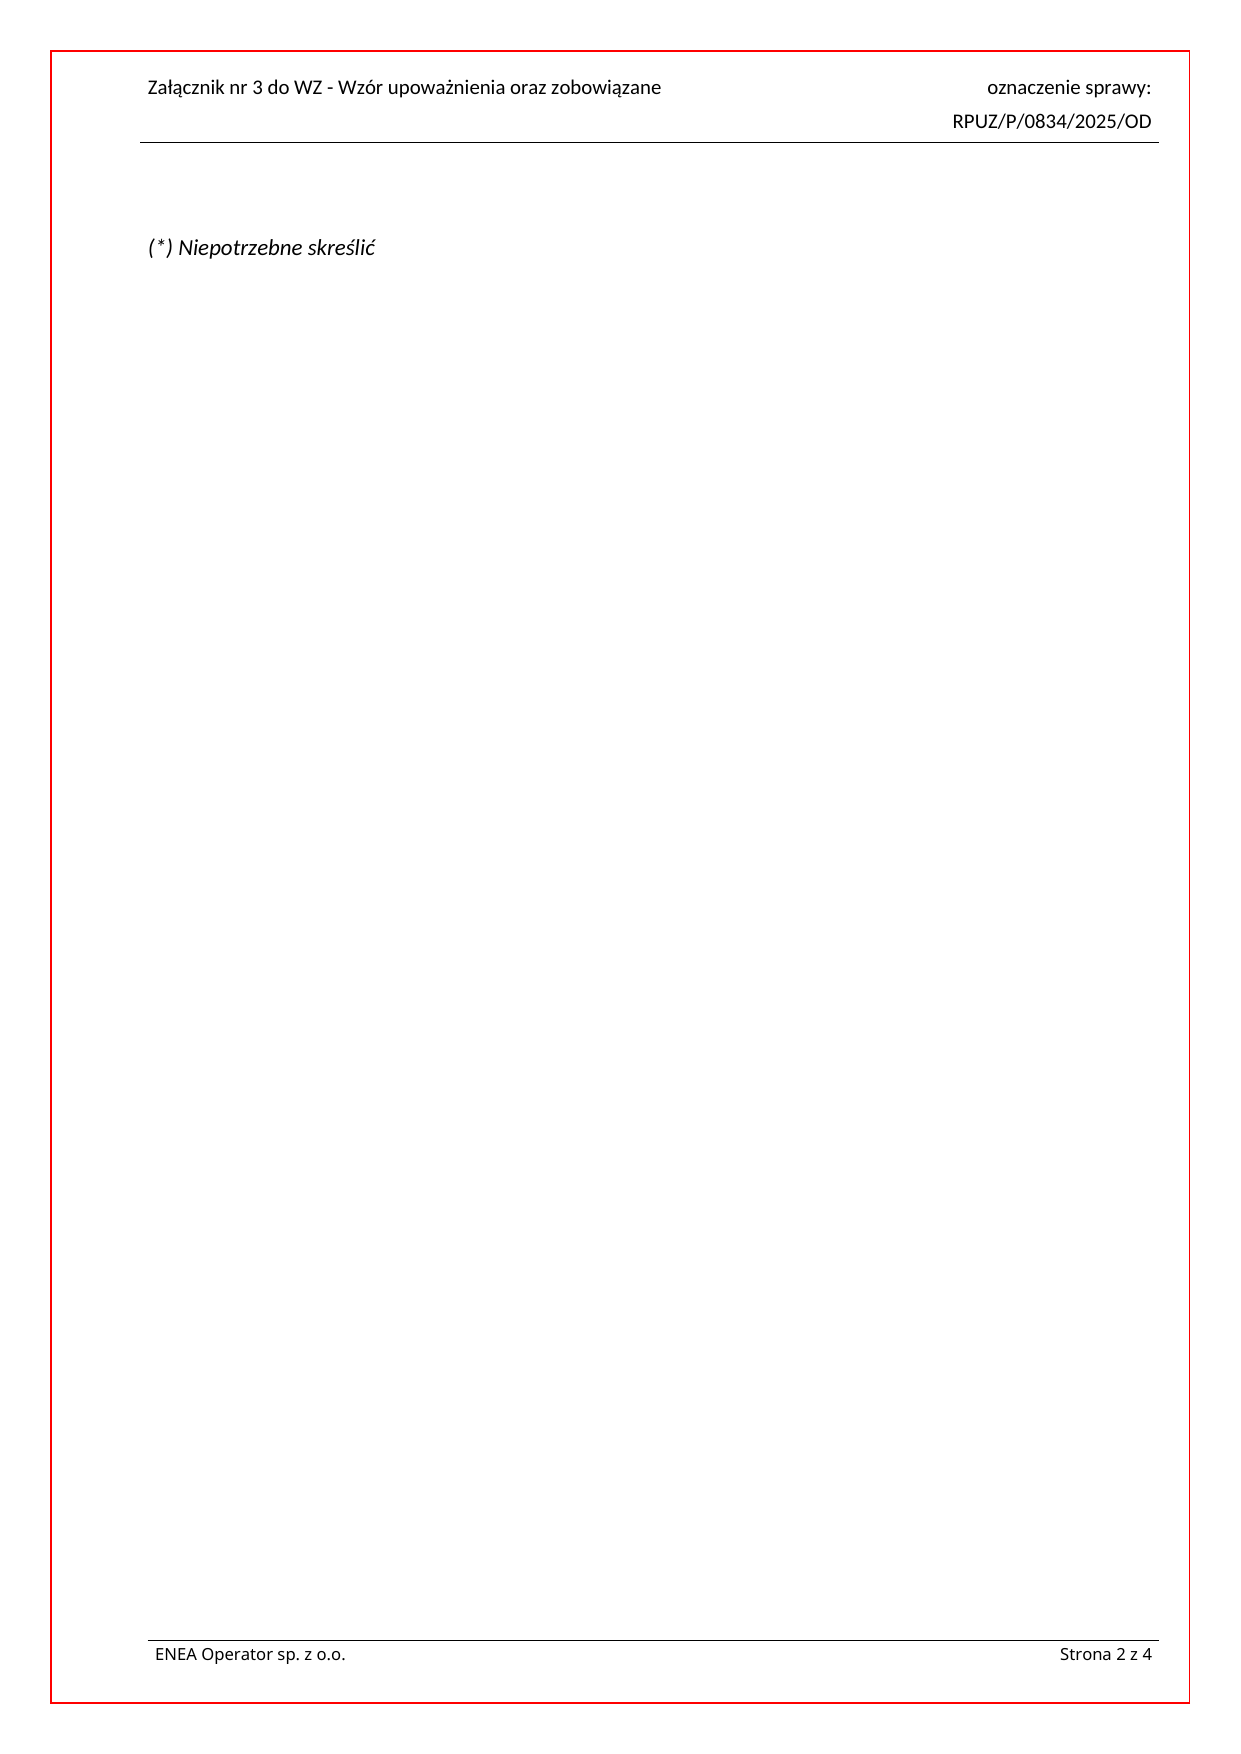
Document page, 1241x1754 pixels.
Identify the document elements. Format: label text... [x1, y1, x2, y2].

text (*) Niepotrzebne skreślić [148, 233, 1152, 261]
